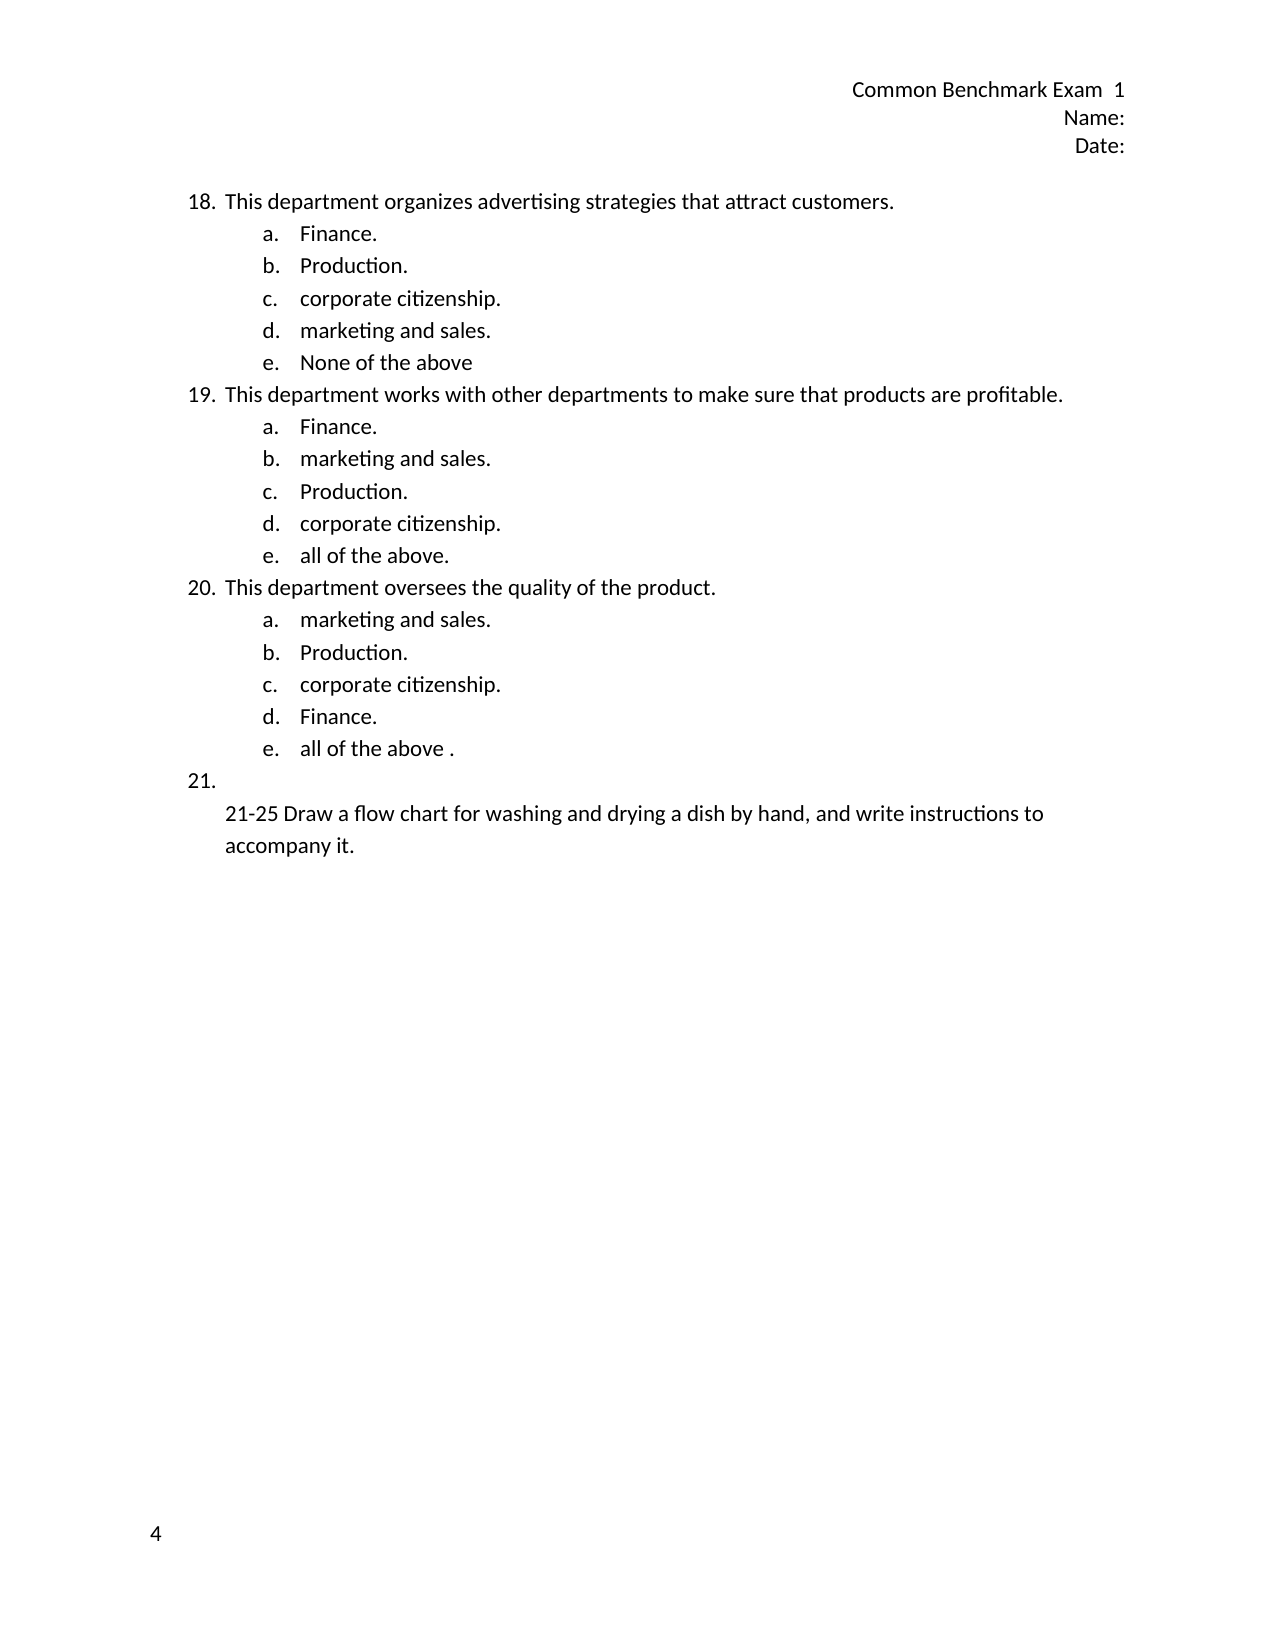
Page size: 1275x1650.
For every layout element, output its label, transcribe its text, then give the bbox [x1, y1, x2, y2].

list corporate citizenship. [262, 509, 1125, 537]
list This department oversees the quality of the product. [187, 573, 1125, 601]
list Production. [262, 638, 1125, 666]
list Finance. [262, 219, 1125, 247]
list Production. [262, 251, 1125, 279]
list This department organizes advertising strategies that attract customers. [187, 187, 1125, 215]
list This department works with other departments to make sure that products are profitable. [187, 380, 1125, 408]
list None of the above [262, 348, 1125, 376]
list 21-25 Draw a flow chart for washing and drying a dish by hand, and write instructions to accompany it. [225, 799, 1125, 859]
list marketing and sales. [262, 316, 1125, 344]
list Finance. [262, 702, 1125, 730]
list marketing and sales. [262, 606, 1125, 633]
list marketing and sales. [262, 444, 1125, 473]
list corporate citizenship. [262, 670, 1125, 698]
list all of the above . [262, 734, 1125, 762]
list Production. [262, 477, 1125, 505]
list Finance. [262, 412, 1125, 440]
list all of the above. [262, 541, 1125, 569]
list corporate citizenship. [262, 284, 1125, 312]
